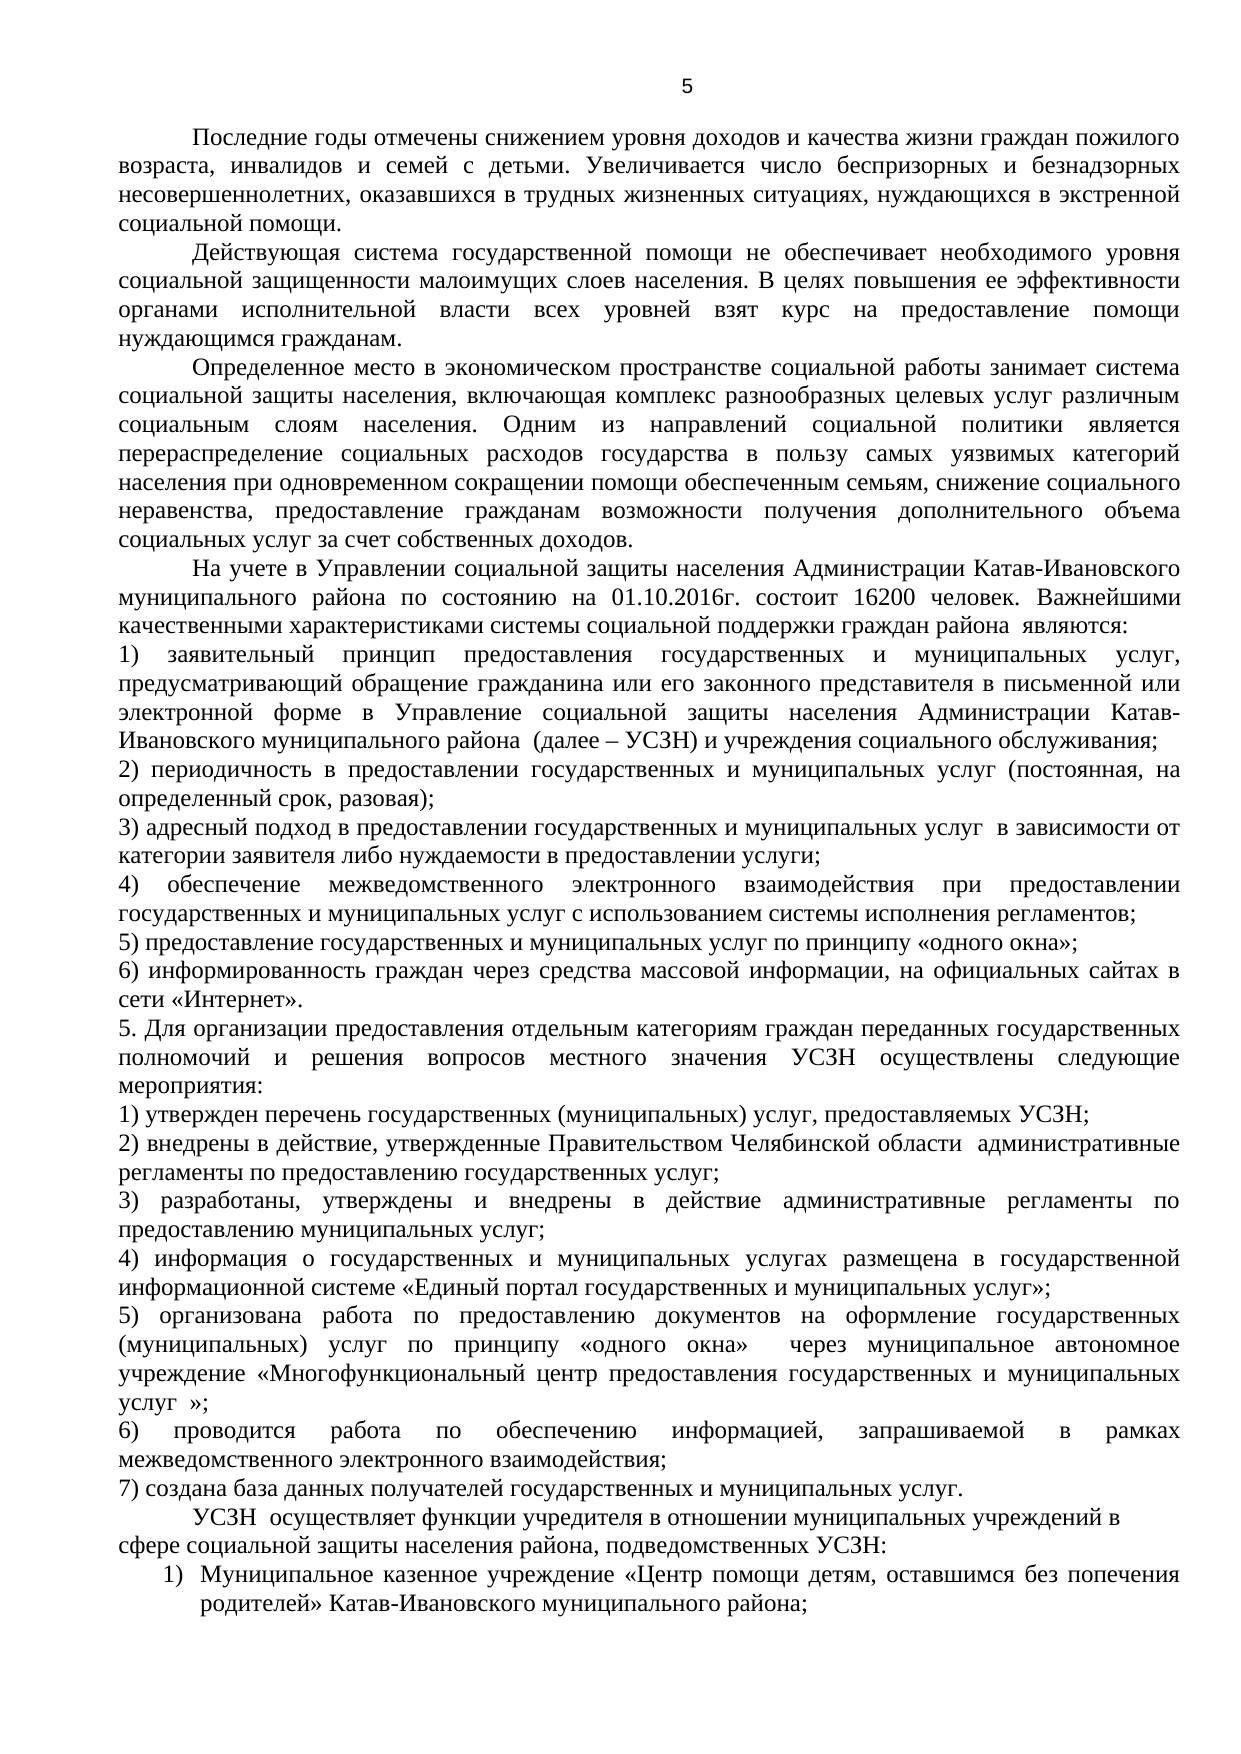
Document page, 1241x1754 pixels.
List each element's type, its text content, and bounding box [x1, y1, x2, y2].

text 5) организована работа по предоставлению документов на оформление государственных (муниципальных) услуг по принципу «одного окна» через муниципальное автономное учреждение «Многофункциональный центр предоставления государственных и муниципальных услуг »; [118, 1301, 1181, 1416]
text 5) предоставление государственных и муниципальных услуг по принципу «одного окна»; [118, 927, 1181, 956]
text 3) адресный подход в предоставлении государственных и муниципальных услуг в зависимости от категории заявителя либо нуждаемости в предоставлении услуги; [118, 812, 1181, 869]
text 1) заявительный принцип предоставления государственных и муниципальных услуг, предусматривающий обращение гражданина или его законного представителя в письменной или электронной форме в Управление социальной защиты населения Администрации Катав-Ивановского муниципального района (далее – УСЗН) и учреждения социального обслуживания; [118, 639, 1181, 754]
text УСЗН осуществляет функции учредителя в отношении муниципальных учреждений в сфере социальной защиты населения района, подведомственных УСЗН: [118, 1502, 1181, 1559]
text 4) информация о государственных и муниципальных услугах размещена в государственной информационной системе «Единый портал государственных и муниципальных услуг»; [118, 1243, 1181, 1301]
text 7) создана база данных получателей государственных и муниципальных услуг. [118, 1473, 1181, 1502]
text Последние годы отмечены снижением уровня доходов и качества жизни граждан пожилого возраста, инвалидов и семей с детьми. Увеличивается число беспризорных и безнадзорных несовершеннолетних, оказавшихся в трудных жизненных ситуациях, нуждающихся в экстренной социальной помощи. [118, 122, 1181, 237]
text 2) внедрены в действие, утвержденные Правительством Челябинской области административные регламенты по предоставлению государственных услуг; [118, 1128, 1181, 1186]
list Муниципальное казенное учреждение «Центр помощи детям, оставшимся без попечения родителей» Катав-Ивановского муниципального района; [162, 1559, 1181, 1617]
text 3) разработаны, утверждены и внедрены в действие административные регламенты по предоставлению муниципальных услуг; [118, 1186, 1181, 1243]
text 6) информированность граждан через средства массовой информации, на официальных сайтах в сети «Интернет». [118, 956, 1181, 1013]
text 5. Для организации предоставления отдельным категориям граждан переданных государственных полномочий и решения вопросов местного значения УСЗН осуществлены следующие мероприятия: [118, 1013, 1181, 1099]
text На учете в Управлении социальной защиты населения Администрации Катав-Ивановского муниципального района по состоянию на 01.10.2016г. состоит 16200 человек. Важнейшими качественными характеристиками системы социальной поддержки граждан района являются: [118, 553, 1181, 639]
text Действующая система государственной помощи не обеспечивает необходимого уровня социальной защищенности малоимущих слоев населения. В целях повышения ее эффективности органами исполнительной власти всех уровней взят курс на предоставление помощи нуждающимся гражданам. [118, 237, 1181, 352]
text 1) утвержден перечень государственных (муниципальных) услуг, предоставляемых УСЗН; [118, 1099, 1181, 1128]
text 2) периодичность в предоставлении государственных и муниципальных услуг (постоянная, на определенный срок, разовая); [118, 754, 1181, 812]
text Определенное место в экономическом пространстве социальной работы занимает система социальной защиты населения, включающая комплекс разнообразных целевых услуг различным социальным слоям населения. Одним из направлений социальной политики является перераспределение социальных расходов государства в пользу самых уязвимых категорий населения при одновременном сокращении помощи обеспеченным семьям, снижение социального неравенства, предоставление гражданам возможности получения дополнительного объема социальных услуг за счет собственных доходов. [118, 352, 1181, 553]
text 4) обеспечение межведомственного электронного взаимодействия при предоставлении государственных и муниципальных услуг с использованием системы исполнения регламентов; [118, 869, 1181, 927]
text 6) проводится работа по обеспечению информацией, запрашиваемой в рамках межведомственного электронного взаимодействия; [118, 1416, 1181, 1473]
